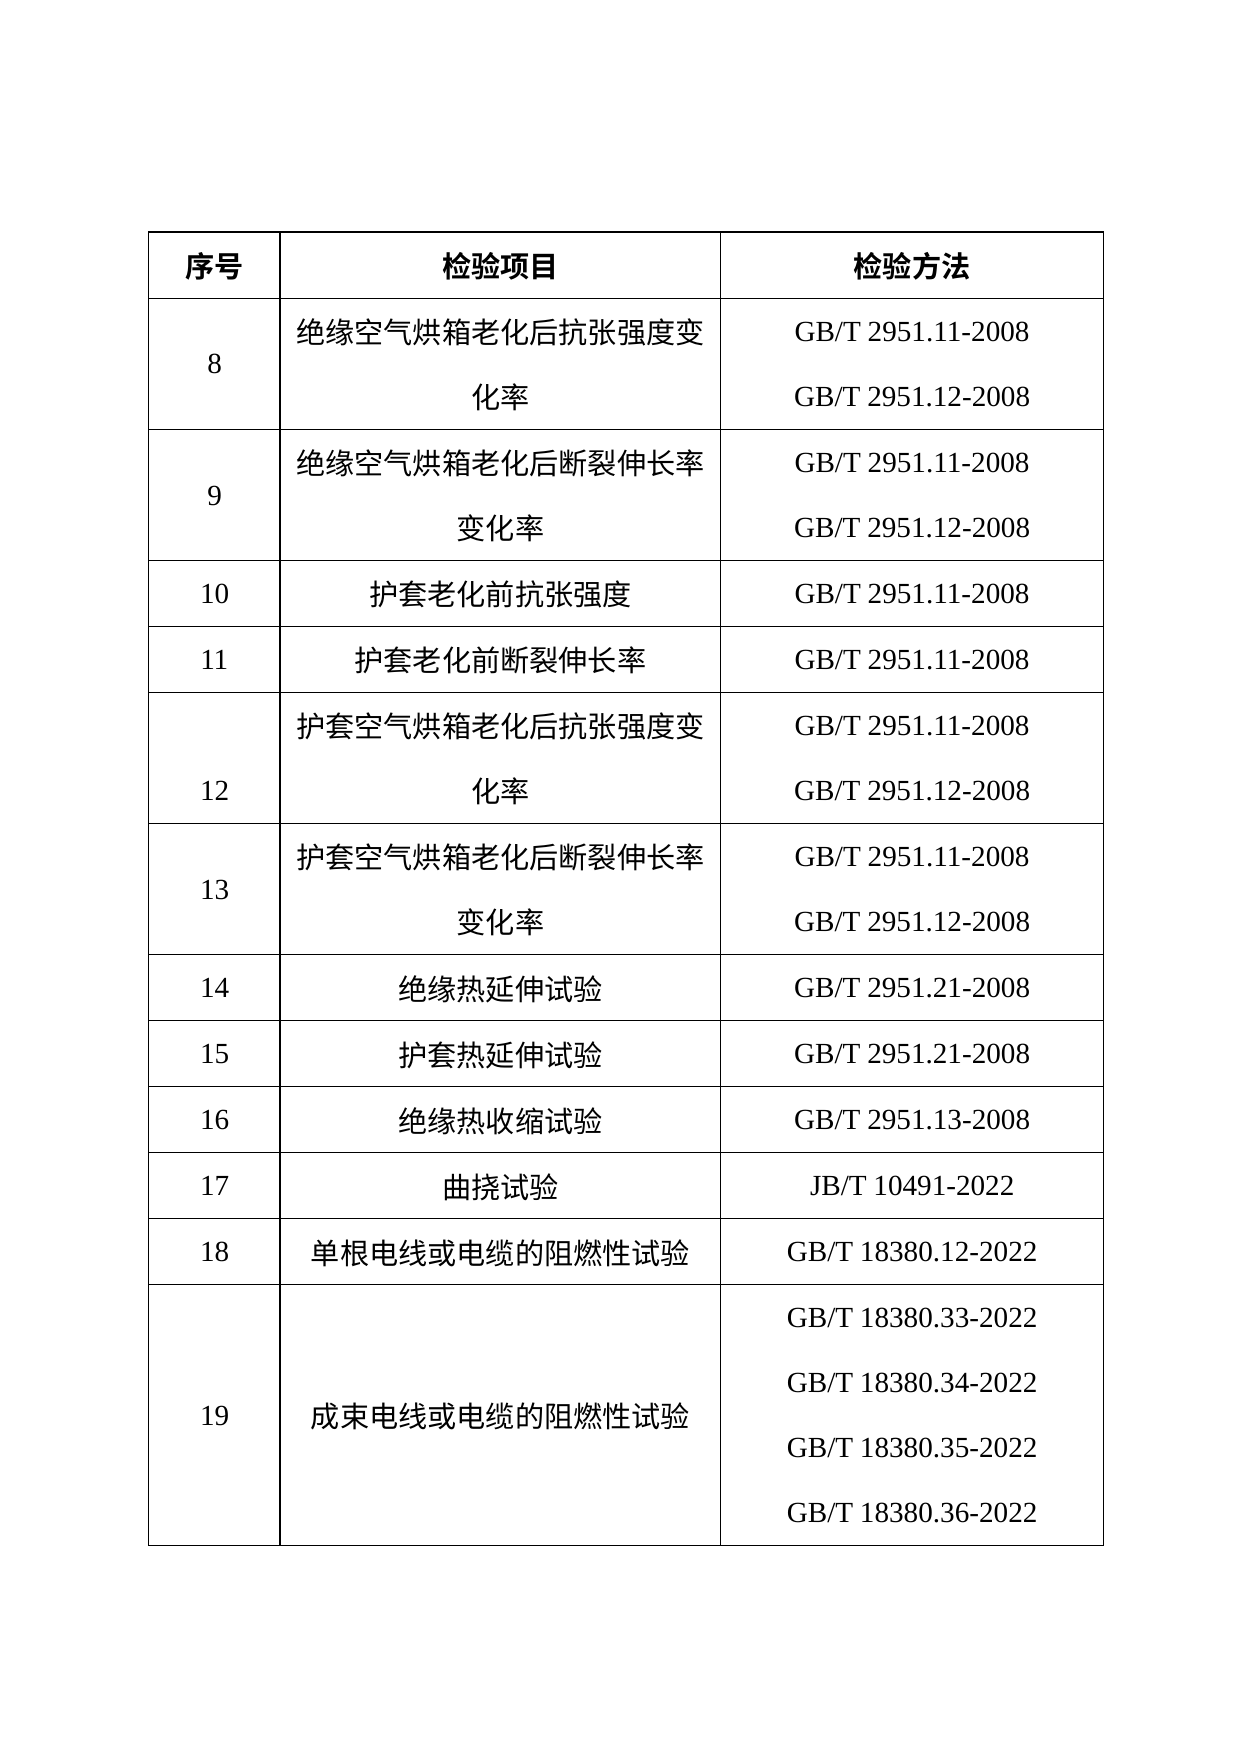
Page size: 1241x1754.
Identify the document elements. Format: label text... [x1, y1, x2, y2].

table_cell GB/T 2951.11-2008 GB/T 2951.12-2008 [721, 693, 1103, 823]
table_cell GB/T 2951.11-2008 [721, 561, 1103, 626]
table_cell 护套老化前抗张强度 [281, 561, 720, 626]
table_cell GB/T 2951.11-2008 GB/T 2951.12-2008 [721, 824, 1103, 954]
table_header 序号 [149, 233, 279, 297]
table_cell 8 [149, 299, 279, 428]
table_cell 13 [149, 824, 279, 954]
table_cell GB/T 2951.11-2008 GB/T 2951.12-2008 [721, 430, 1103, 559]
table_cell GB/T 2951.21-2008 [721, 955, 1103, 1020]
table_cell JB/T 10491-2022 [721, 1153, 1103, 1218]
table_cell 9 [149, 430, 279, 559]
table_cell 14 [149, 955, 279, 1020]
table_cell 绝缘热延伸试验 [281, 955, 720, 1020]
table_cell 单根电线或电缆的阻燃性试验 [281, 1219, 720, 1284]
table_cell 成束电线或电缆的阻燃性试验 [281, 1285, 720, 1545]
table_cell 护套老化前断裂伸长率 [281, 627, 720, 692]
table_cell 护套空气烘箱老化后抗张强度变化率 [281, 693, 720, 823]
table_cell 护套热延伸试验 [281, 1021, 720, 1086]
table_cell 17 [149, 1153, 279, 1218]
table_cell 绝缘热收缩试验 [281, 1087, 720, 1152]
table_cell GB/T 2951.11-2008 GB/T 2951.12-2008 [721, 299, 1103, 428]
table_cell 10 [149, 561, 279, 626]
table_cell 曲挠试验 [281, 1153, 720, 1218]
table_header 检验方法 [721, 233, 1103, 297]
table_cell 12 [149, 693, 279, 823]
table_cell 16 [149, 1087, 279, 1152]
table_cell 19 [149, 1285, 279, 1545]
table_header 检验项目 [281, 233, 720, 297]
table_cell GB/T 2951.21-2008 [721, 1021, 1103, 1086]
table_cell GB/T 18380.33-2022 GB/T 18380.34-2022 GB/T 18380.35-2022 GB/T 18380.36-2022 [721, 1285, 1103, 1545]
table_cell 护套空气烘箱老化后断裂伸长率变化率 [281, 824, 720, 954]
table_cell GB/T 2951.11-2008 [721, 627, 1103, 692]
table_cell GB/T 18380.12-2022 [721, 1219, 1103, 1284]
table_cell 11 [149, 627, 279, 692]
table_cell 绝缘空气烘箱老化后断裂伸长率变化率 [281, 430, 720, 559]
table_cell 绝缘空气烘箱老化后抗张强度变化率 [281, 299, 720, 428]
table_cell 15 [149, 1021, 279, 1086]
table_cell GB/T 2951.13-2008 [721, 1087, 1103, 1152]
table_cell 18 [149, 1219, 279, 1284]
